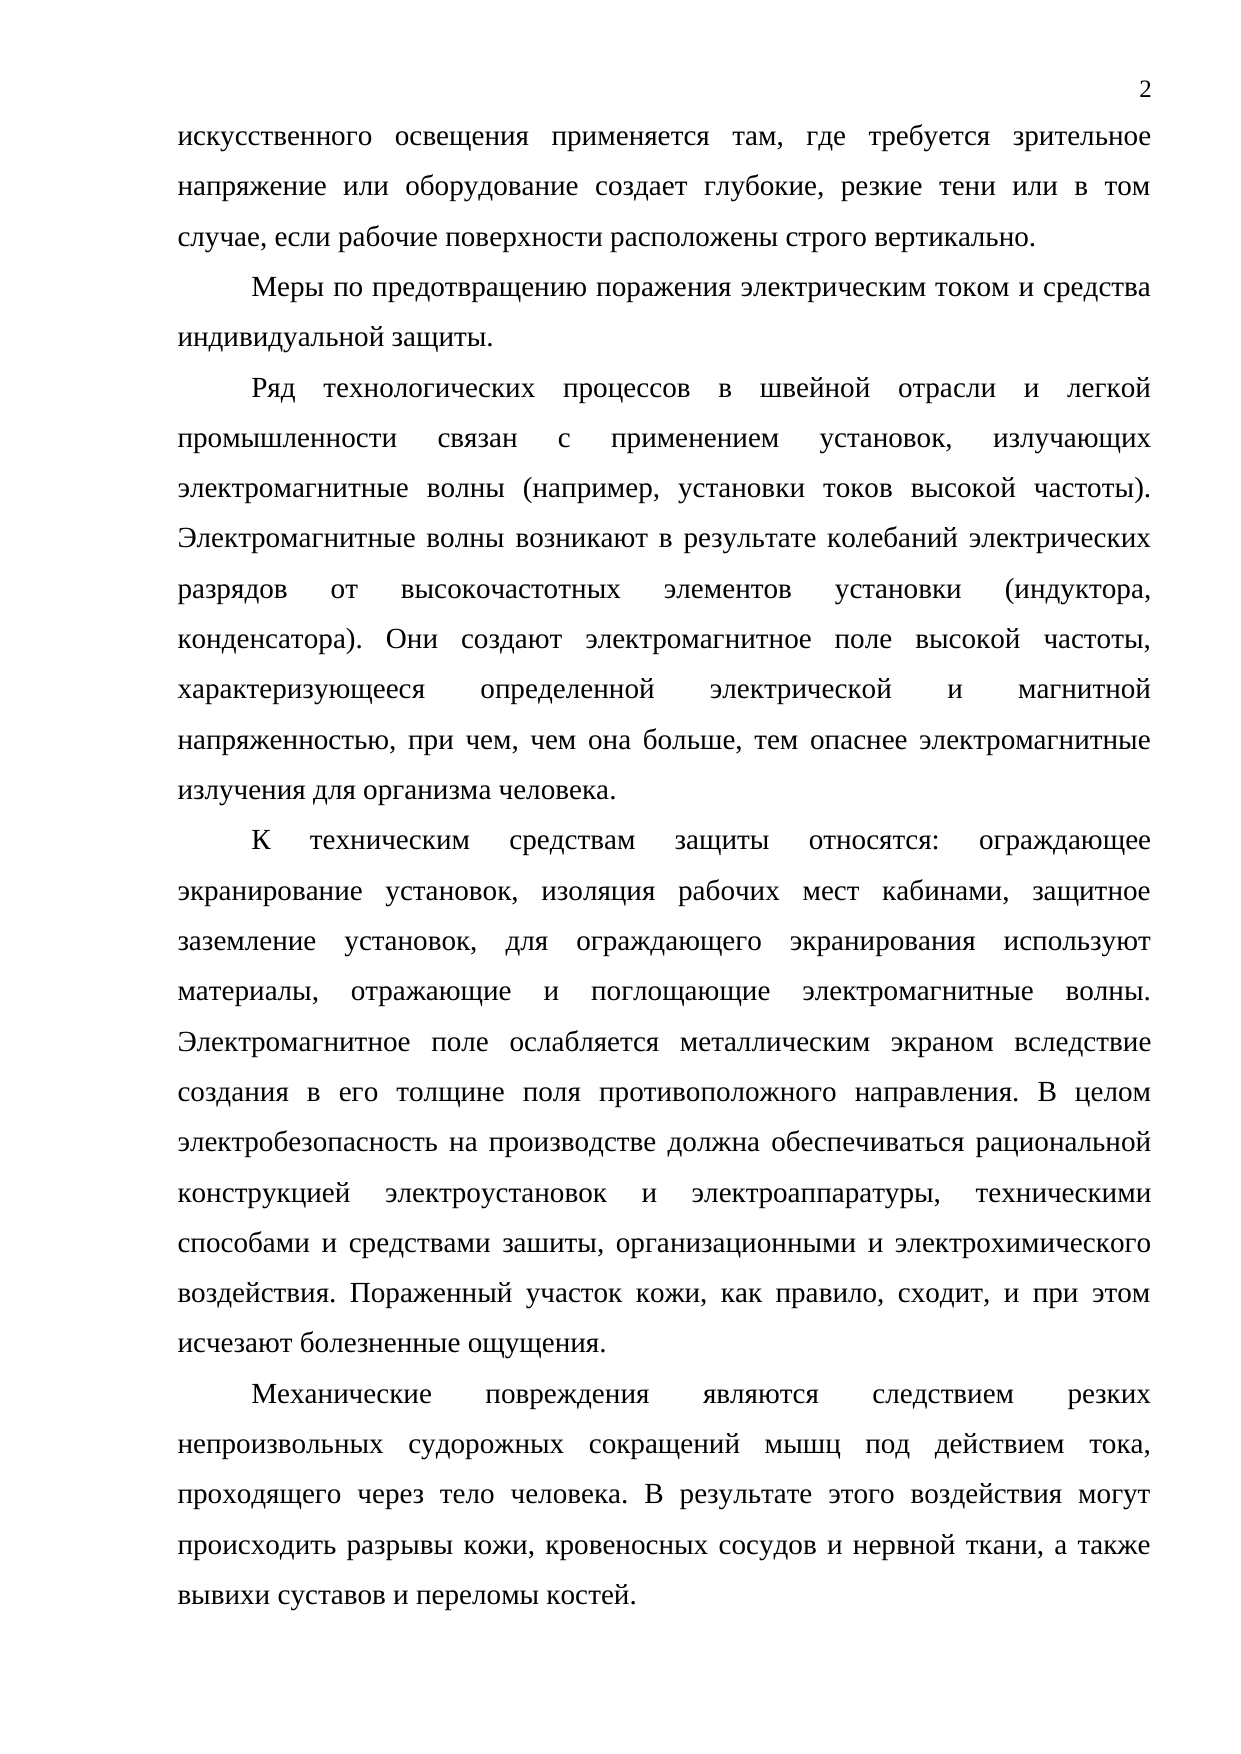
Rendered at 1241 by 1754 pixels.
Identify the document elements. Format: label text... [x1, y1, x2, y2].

text Меры по предотвращению поражения электрическим током и средства индивидуальной защиты. [177, 269, 1152, 353]
text Механические повреждения являются следствием резких непроизвольных судорожных сокращений мышц под действием тока, проходящего через тело человека. В результате этого воздействия могут происходить разрывы кожи, кровеносных сосудов и нервной ткани, а также вывихи суставов и переломы костей. [177, 1376, 1152, 1611]
text Ряд технологических процессов в швейной отрасли и легкой промышленности связан с применением установок, излучающих электромагнитные волны (например, установки токов высокой частоты). Электромагнитные волны возникают в результате колебаний электрических разрядов от высокочастотных элементов установки (индуктора, конденсатора). Они создают электромагнитное поле высокой частоты, характеризующееся определенной электрической и магнитной напряженностью, при чем, чем она больше, тем опаснее электромагнитные излучения для организма человека. [177, 370, 1152, 806]
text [177, 118, 1152, 252]
text К техническим средствам защиты относятся: ограждающее экранирование установок, изоляция рабочих мест кабинами, защитное заземление установок, для ограждающего экранирования используют материалы, отражающие и поглощающие электромагнитные волны. Электромагнитное поле ослабляется металлическим экраном вследствие создания в его толщине поля противоположного направления. В целом электробезопасность на производстве должна обеспечиваться рациональной конструкцией электроустановок и электроаппаратуры, техническими способами и средствами зашиты, организационными и электрохимического воздействия. Пораженный участок кожи, как правило, сходит, и при этом исчезают болезненные ощущения. [177, 822, 1152, 1359]
